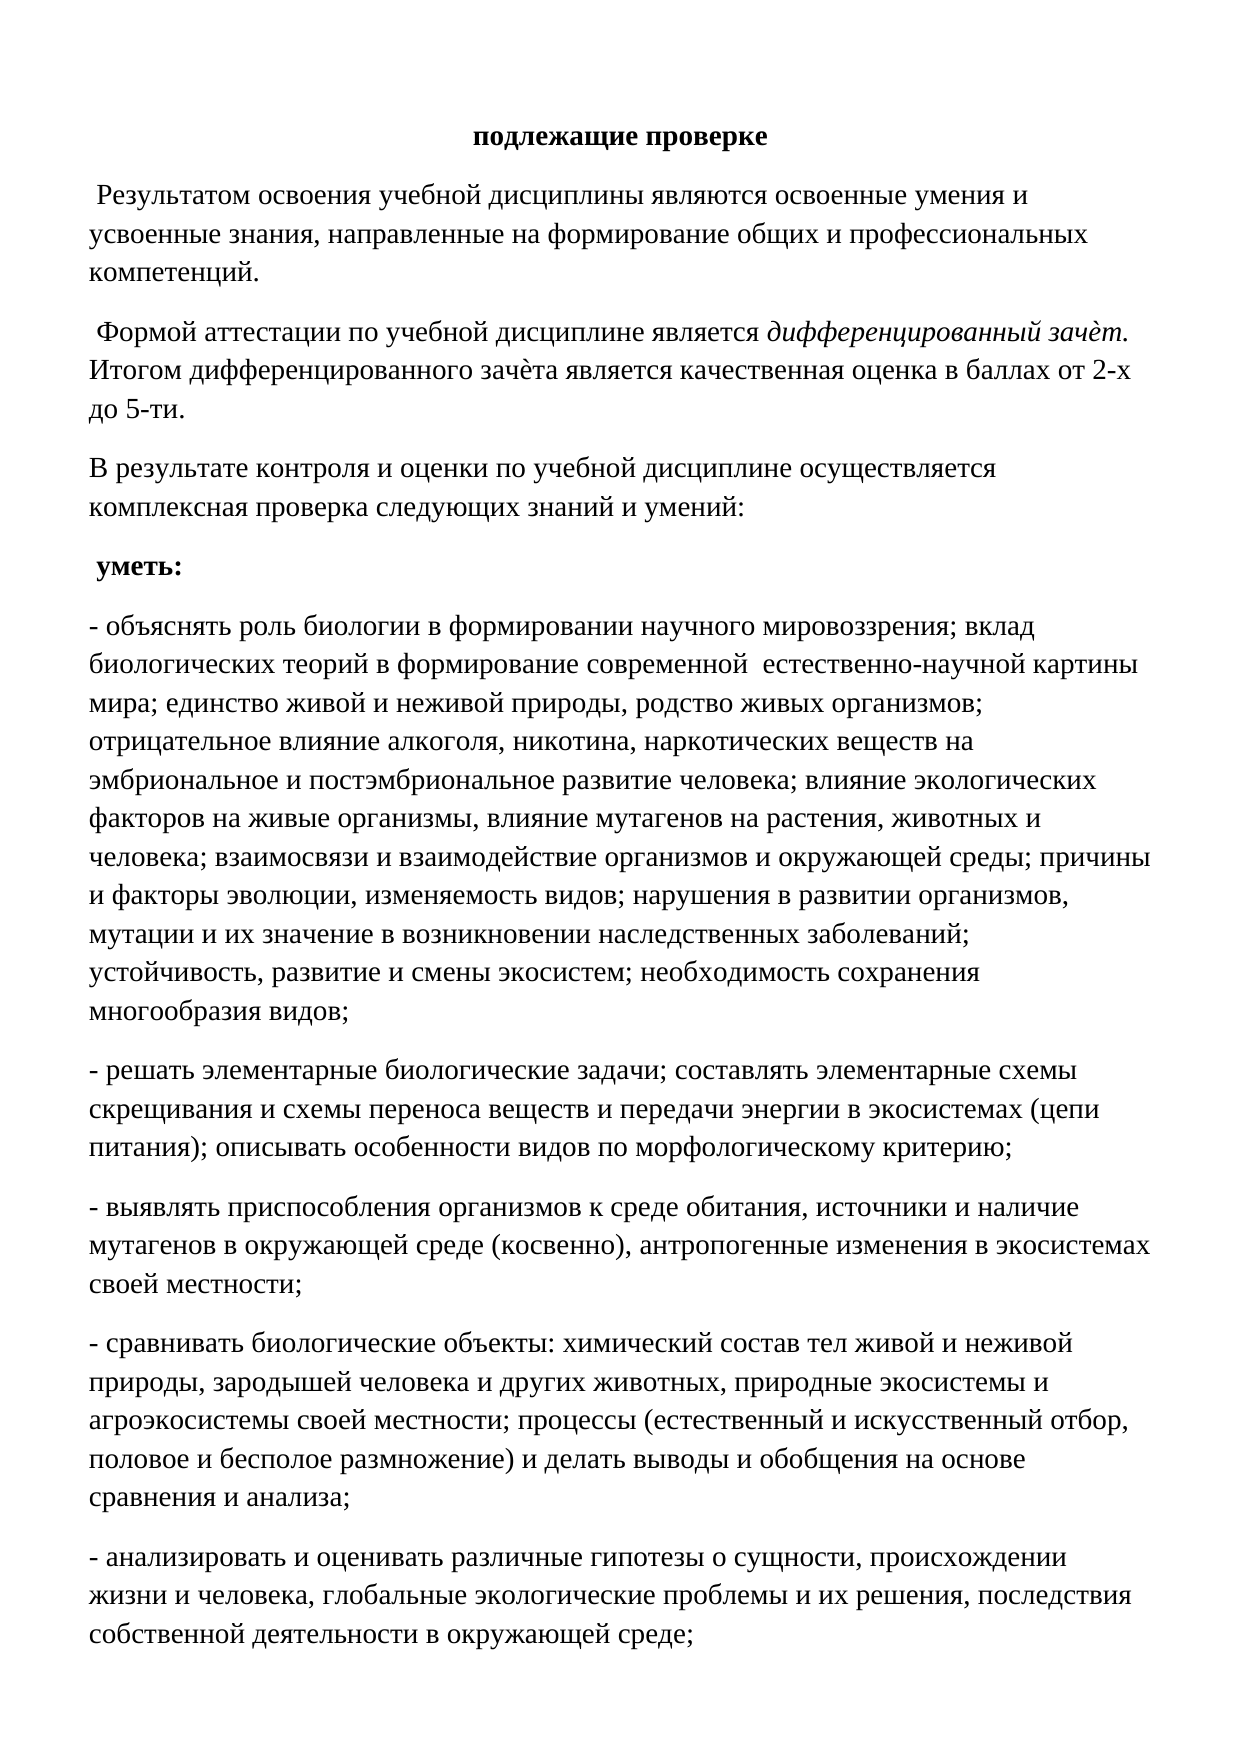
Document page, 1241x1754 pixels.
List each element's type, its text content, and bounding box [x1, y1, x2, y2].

text - сравнивать биологические объекты: химический состав тел живой и неживой природы, зародышей человека и других животных, природные экосистемы и агроэкосистемы своей местности; процессы (естественный и искусственный отбор, половое и бесполое размножение) и делать выводы и обобщения на основе сравнения и анализа; [89, 1325, 1152, 1513]
text - анализировать и оценивать различные гипотезы о сущности, происхождении жизни и человека, глобальные экологические проблемы и их решения, последствия собственной деятельности в окружающей среде; [89, 1539, 1152, 1649]
text Результатом освоения учебной дисциплины являются освоенные умения и усвоенные знания, направленные на формирование общих и профессиональных компетенций. [89, 177, 1152, 288]
text В результате контроля и оценки по учебной дисциплине осуществляется комплексная проверка следующих знаний и умений: [89, 450, 1152, 522]
text - выявлять приспособления организмов к среде обитания, источники и наличие мутагенов в окружающей среде (косвенно), антропогенные изменения в экосистемах своей местности; [89, 1189, 1152, 1299]
text уметь: [89, 548, 1152, 582]
text - решать элементарные биологические задачи; составлять элементарные схемы скрещивания и схемы переноса веществ и передачи энергии в экосистемах (цепи питания); описывать особенности видов по морфологическому критерию; [89, 1052, 1152, 1163]
text подлежащие проверке [89, 118, 1152, 152]
text - объяснять роль биологии в формировании научного мировоззрения; вклад биологических теорий в формирование современной естественно-научной картины мира; единство живой и неживой природы, родство живых организмов; отрицательное влияние алкоголя, никотина, наркотических веществ на эмбриональное и постэмбриональное развитие человека; влияние экологических факторов на живые организмы, влияние мутагенов на растения, животных и человека; взаимосвязи и взаимодействие организмов и окружающей среды; причины и факторы эволюции, изменяемость видов; нарушения в развитии организмов, мутации и их значение в возникновении наследственных заболеваний; устойчивость, развитие и смены экосистем; необходимость сохранения многообразия видов; [89, 608, 1152, 1027]
text Формой аттестации по учебной дисциплине является дифференцированный зачѐт. Итогом дифференцированного зачѐта является качественная оценка в баллах от 2-х до 5-ти. [89, 314, 1152, 424]
